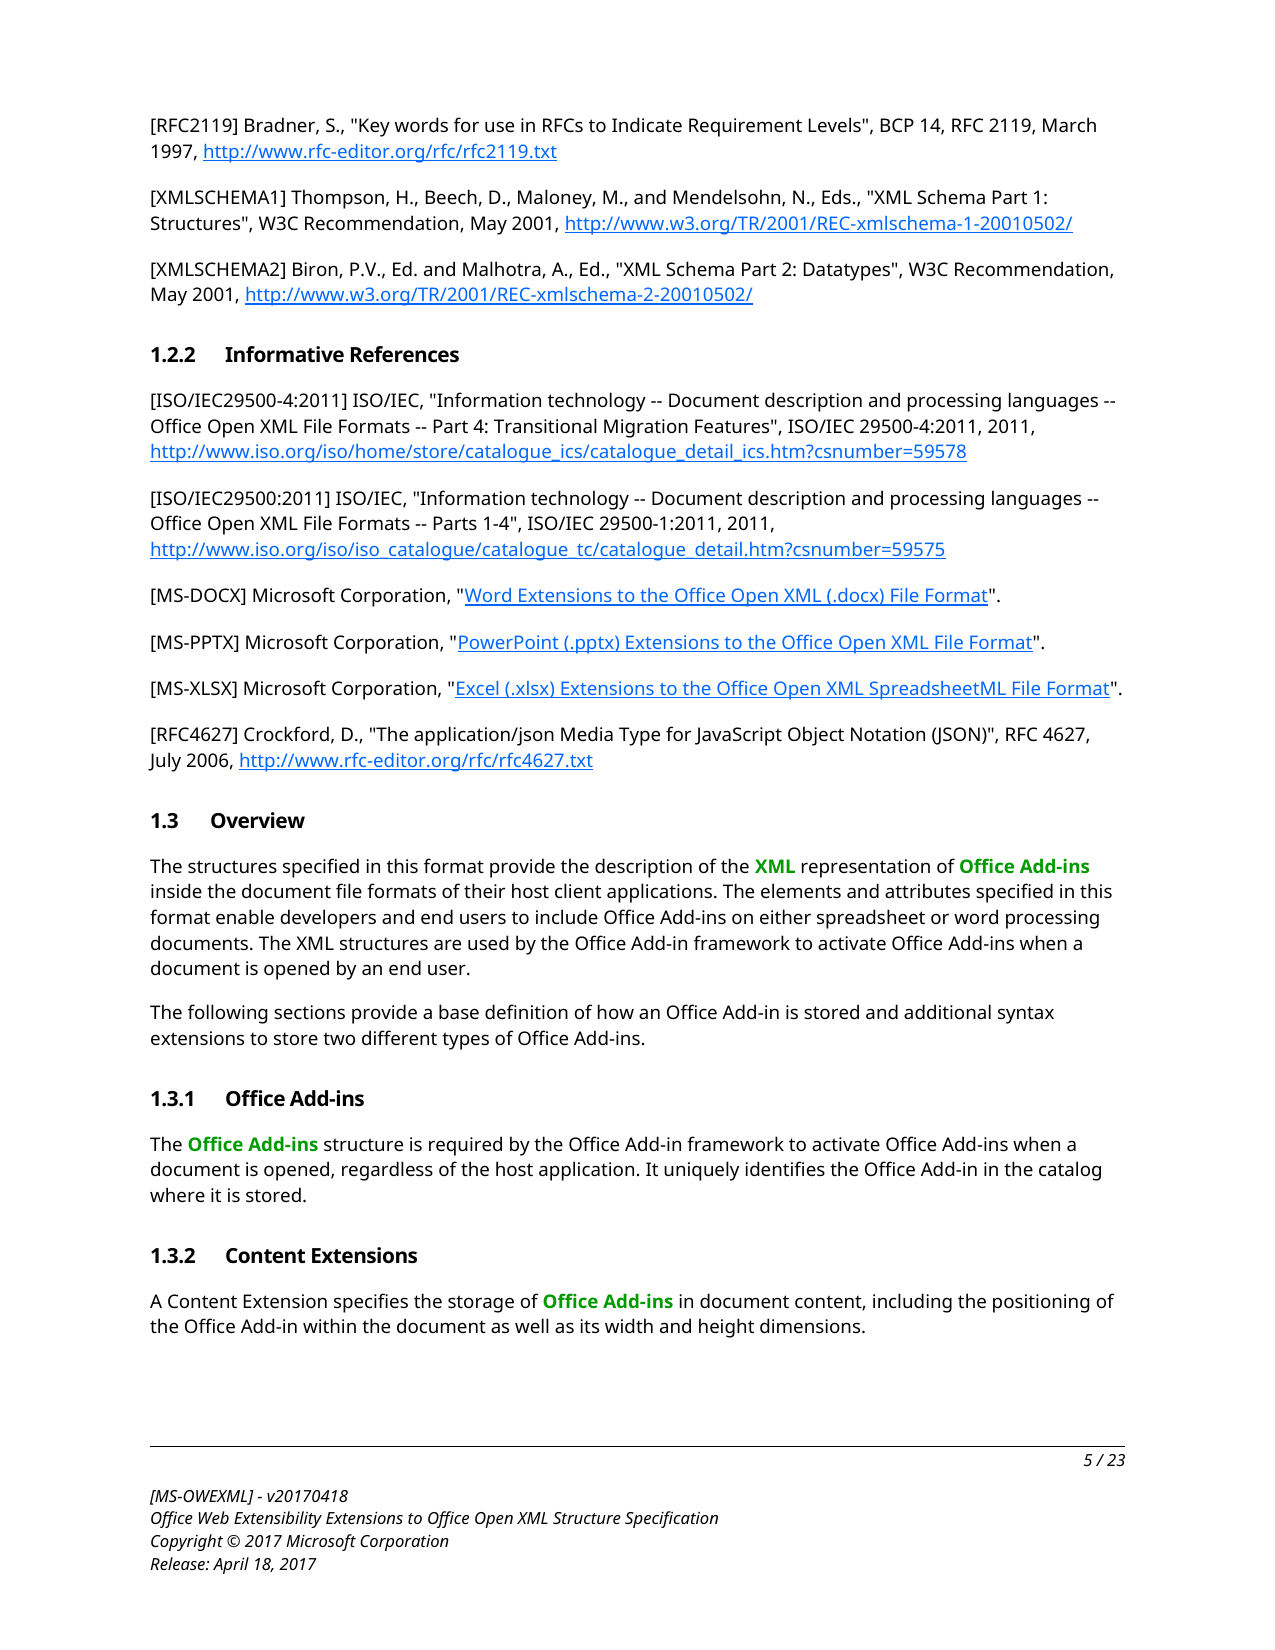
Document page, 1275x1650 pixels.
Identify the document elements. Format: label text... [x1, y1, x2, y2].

text A Content Extension specifies the storage of Office Add-ins in document content, including the positioning of the Office Add-in within the document as well as its width and height dimensions. [150, 1288, 1125, 1339]
text The structures specified in this format provide the description of the XML representation of Office Add-ins inside the document file formats of their host client applications. The elements and attributes specified in this format enable developers and end users to include Office Add-ins on either spreadsheet or word processing documents. The XML structures are used by the Office Add-in framework to activate Office Add-ins when a document is opened by an end user. [150, 853, 1125, 981]
text [MS-XLSX] Microsoft Corporation, "Excel (.xlsx) Extensions to the Office Open XML SpreadsheetML File Format". [150, 675, 1125, 701]
text [RFC4627] Crockford, D., "The application/json Media Type for JavaScript Object Notation (JSON)", RFC 4627, July 2006, http://www.rfc-editor.org/rfc/rfc4627.txt [150, 722, 1125, 773]
text [MS-DOCX] Microsoft Corporation, "Word Extensions to the Office Open XML (.docx) File Format". [150, 583, 1125, 608]
text The following sections provide a base definition of how an Office Add-in is stored and additional syntax extensions to store two different types of Office Add-ins. [150, 999, 1125, 1051]
text [RFC2119] Bradner, S., "Key words for use in RFCs to Indicate Requirement Levels", BCP 14, RFC 2119, March 1997, http://www.rfc-editor.org/rfc/rfc2119.txt [150, 112, 1125, 163]
text [ISO/IEC29500:2011] ISO/IEC, "Information technology -- Document description and processing languages -- Office Open XML File Formats -- Parts 1-4", ISO/IEC 29500-1:2011, 2011, http://www.iso.org/iso/iso_catalogue/catalogue_tc/catalogue_detail.htm?csnumber=59575 [150, 485, 1125, 562]
text [MS-PPTX] Microsoft Corporation, "PowerPoint (.pptx) Extensions to the Office Open XML File Format". [150, 629, 1125, 654]
subtitle Content Extensions [150, 1241, 1125, 1269]
subtitle Overview [150, 806, 1125, 834]
text [ISO/IEC29500-4:2011] ISO/IEC, "Information technology -- Document description and processing languages -- Office Open XML File Formats -- Part 4: Transitional Migration Features", ISO/IEC 29500-4:2011, 2011, http://www.iso.org/iso/home/store/catalogue_ics/catalogue_detail_ics.htm?csnumber=59578 [150, 388, 1125, 464]
text [XMLSCHEMA1] Thompson, H., Beech, D., Maloney, M., and Mendelsohn, N., Eds., "XML Schema Part 1: Structures", W3C Recommendation, May 2001, http://www.w3.org/TR/2001/REC-xmlschema-1-20010502/ [150, 184, 1125, 235]
text [XMLSCHEMA2] Biron, P.V., Ed. and Malhotra, A., Ed., "XML Schema Part 2: Datatypes", W3C Recommendation, May 2001, http://www.w3.org/TR/2001/REC-xmlschema-2-20010502/ [150, 256, 1125, 307]
text The Office Add-ins structure is required by the Office Add-in framework to activate Office Add-ins when a document is opened, regardless of the host application. It uniquely identifies the Office Add-in in the catalog where it is stored. [150, 1131, 1125, 1208]
subtitle Informative References [150, 341, 1125, 369]
subtitle Office Add-ins [150, 1084, 1125, 1112]
